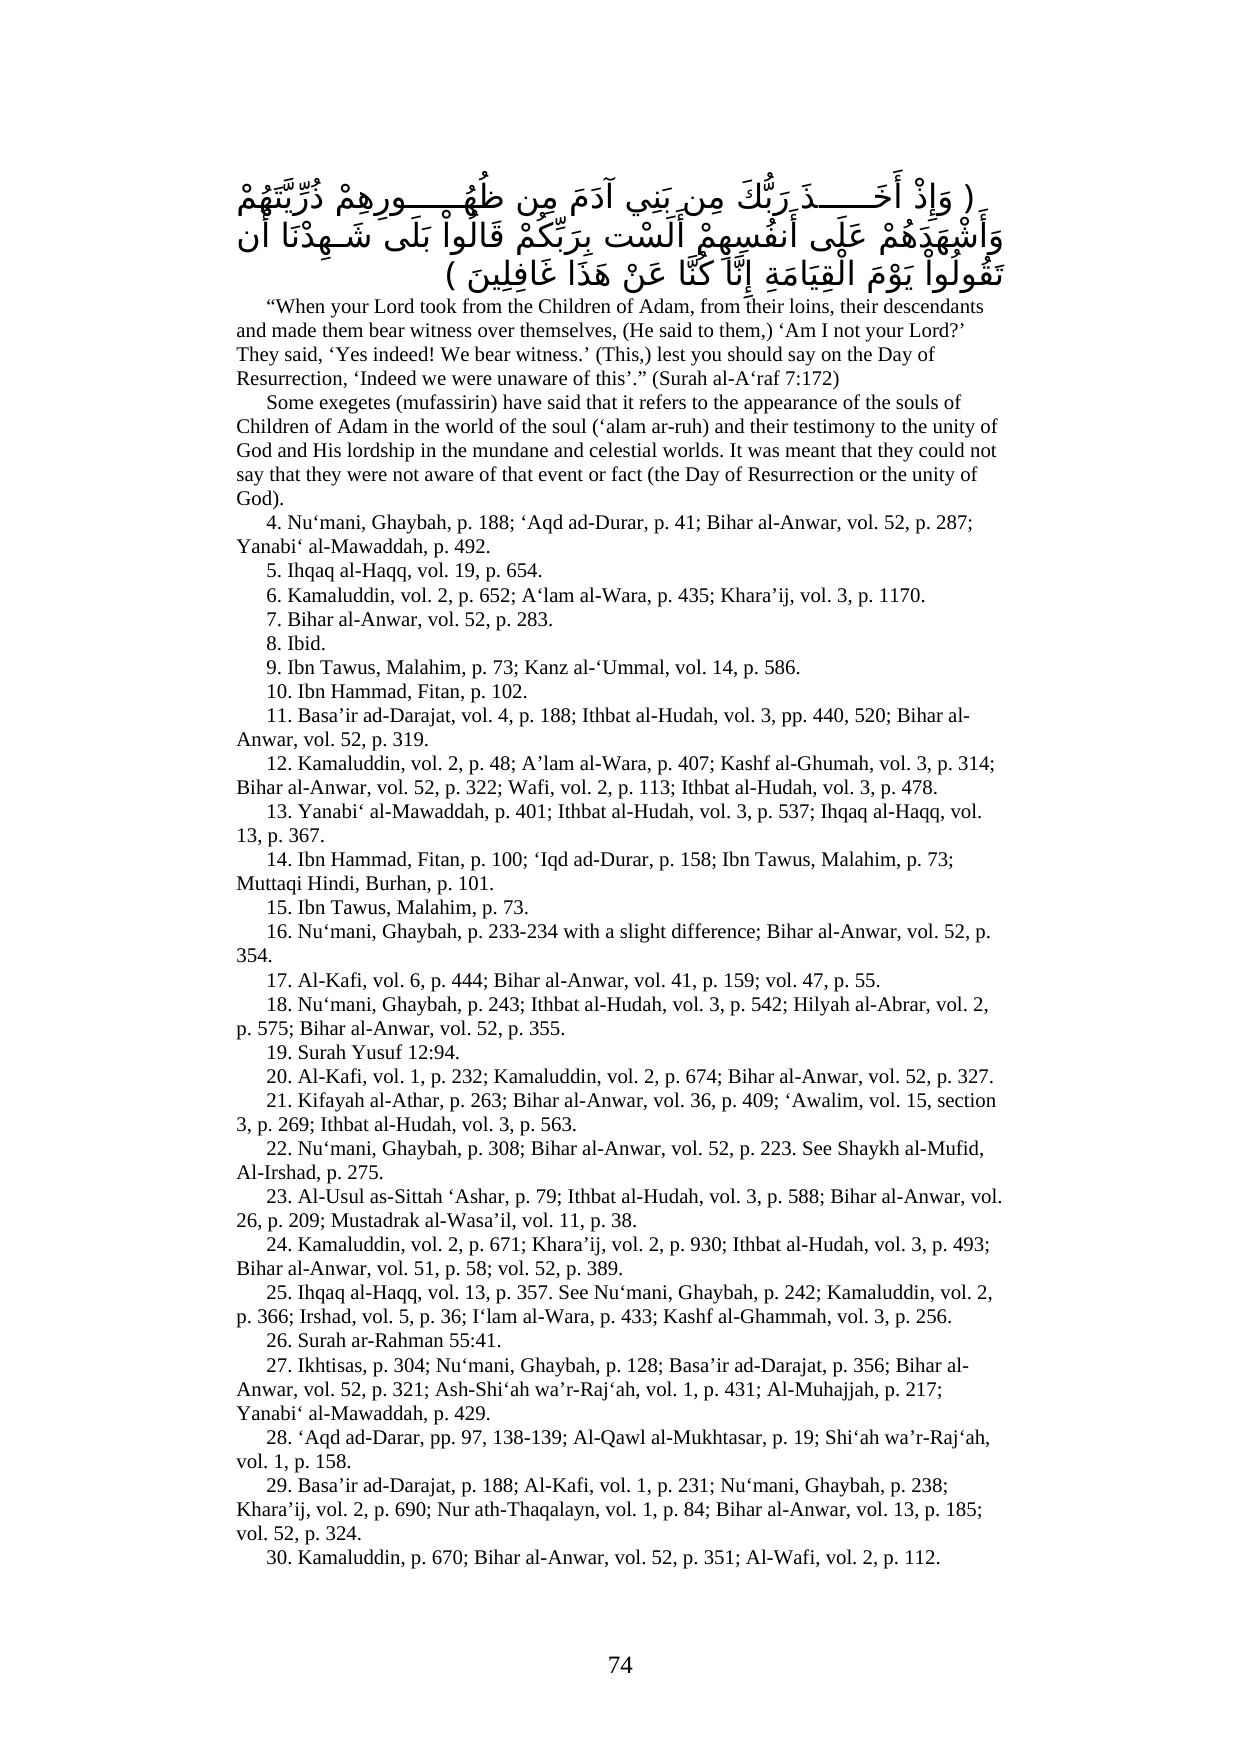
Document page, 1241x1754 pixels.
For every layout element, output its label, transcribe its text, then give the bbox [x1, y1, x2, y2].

text 7. Bihar al-Anwar, vol. 52, p. 283. [236, 607, 1004, 631]
text 24. Kamaluddin, vol. 2, p. 671; Khara’ij, vol. 2, p. 930; Ithbat al-Hudah, vol. 3, p. 493; Bihar al-Anwar, vol. 51, p. 58; vol. 52, p. 389. [236, 1232, 1004, 1280]
text 26. Surah ar-Rahman 55:41. [236, 1328, 1004, 1352]
text 23. Al-Usul as-Sittah ‘Ashar, p. 79; Ithbat al-Hudah, vol. 3, p. 588; Bihar al-Anwar, vol. 26, p. 209; Mustadrak al-Wasa’il, vol. 11, p. 38. [236, 1184, 1004, 1232]
text 22. Nu‘mani, Ghaybah, p. 308; Bihar al-Anwar, vol. 52, p. 223. See Shaykh al-Mufid, Al-Irshad, p. 275. [236, 1136, 1004, 1184]
text 17. Al-Kafi, vol. 6, p. 444; Bihar al-Anwar, vol. 41, p. 159; vol. 47, p. 55. [236, 967, 1004, 992]
text 16. Nu‘mani, Ghaybah, p. 233-234 with a slight difference; Bihar al-Anwar, vol. 52, p. 354. [236, 919, 1004, 967]
text 25. Ihqaq al-Haqq, vol. 13, p. 357. See Nu‘mani, Ghaybah, p. 242; Kamaluddin, vol. 2, p. 366; Irshad, vol. 5, p. 36; I‘lam al-Wara, p. 433; Kashf al-Ghammah, vol. 3, p. 256. [236, 1280, 1004, 1328]
text 30. Kamaluddin, p. 670; Bihar al-Anwar, vol. 52, p. 351; Al-Wafi, vol. 2, p. 112. [236, 1545, 1004, 1569]
text Some exegetes (mufassirin) have said that it refers to the appearance of the souls of Children of Adam in the world of the soul (‘alam ar-ruh) and their testimony to the unity of God and His lordship in the mundane and celestial worlds. It was meant that they could not say that they were not aware of that event or fact (the Day of Resurrection or the unity of God). [236, 390, 1004, 510]
text 27. Ikhtisas, p. 304; Nu‘mani, Ghaybah, p. 128; Basa’ir ad-Darajat, p. 356; Bihar al-Anwar, vol. 52, p. 321; Ash-Shi‘ah wa’r-Raj‘ah, vol. 1, p. 431; Al-Muhajjah, p. 217; Yanabi‘ al-Mawaddah, p. 429. [236, 1352, 1004, 1425]
text 14. Ibn Hammad, Fitan, p. 100; ‘Iqd ad-Durar, p. 158; Ibn Tawus, Malahim, p. 73; Muttaqi Hindi, Burhan, p. 101. [236, 847, 1004, 895]
text 15. Ibn Tawus, Malahim, p. 73. [236, 895, 1004, 919]
text 20. Al-Kafi, vol. 1, p. 232; Kamaluddin, vol. 2, p. 674; Bihar al-Anwar, vol. 52, p. 327. [236, 1064, 1004, 1088]
text 18. Nu‘mani, Ghaybah, p. 243; Ithbat al-Hudah, vol. 3, p. 542; Hilyah al-Abrar, vol. 2, p. 575; Bihar al-Anwar, vol. 52, p. 355. [236, 992, 1004, 1040]
text 9. Ibn Tawus, Malahim, p. 73; Kanz al-‘Ummal, vol. 14, p. 586. [236, 655, 1004, 679]
text 21. Kifayah al-Athar, p. 263; Bihar al-Anwar, vol. 36, p. 409; ‘Awalim, vol. 15, section 3, p. 269; Ithbat al-Hudah, vol. 3, p. 563. [236, 1088, 1004, 1136]
text 10. Ibn Hammad, Fitan, p. 102. [236, 679, 1004, 703]
text 4. Nu‘mani, Ghaybah, p. 188; ‘Aqd ad-Durar, p. 41; Bihar al-Anwar, vol. 52, p. 287; Yanabi‘ al-Mawaddah, p. 492. [236, 510, 1004, 558]
text 13. Yanabi‘ al-Mawaddah, p. 401; Ithbat al-Hudah, vol. 3, p. 537; Ihqaq al-Haqq, vol. 13, p. 367. [236, 799, 1004, 847]
text 12. Kamaluddin, vol. 2, p. 48; A’lam al-Wara, p. 407; Kashf al-Ghumah, vol. 3, p. 314; Bihar al-Anwar, vol. 52, p. 322; Wafi, vol. 2, p. 113; Ithbat al-Hudah, vol. 3, p. 478. [236, 751, 1004, 799]
text 29. Basa’ir ad-Darajat, p. 188; Al-Kafi, vol. 1, p. 231; Nu‘mani, Ghaybah, p. 238; Khara’ij, vol. 2, p. 690; Nur ath-Thaqalayn, vol. 1, p. 84; Bihar al-Anwar, vol. 13, p. 185; vol. 52, p. 324. [236, 1473, 1004, 1545]
text 8. Ibid. [236, 631, 1004, 655]
text 19. Surah Yusuf 12:94. [236, 1040, 1004, 1064]
text 28. ‘Aqd ad-Darar, pp. 97, 138-139; Al-Qawl al-Mukhtasar, p. 19; Shi‘ah wa’r-Raj‘ah, vol. 1, p. 158. [236, 1425, 1004, 1473]
text ﴿ وَإِذْ أَخَذَ رَبُّكَ مِن بَنِي آدَمَ مِن ظُهُورِهِمْ ذُرِّيَّتَهُمْ وَأَشْهَدَهُمْ عَلَى أَنفُسِهِمْ أَلَسْت بِرَبِّكُمْ قَالُواْ بَلَى شَهِدْنَا أَن تَقُولُواْ يَوْمَ الْقِيَامَةِ إِنَّا كُنَّا عَنْ هَذَا غَافِلِينَ ﴾ [236, 177, 1004, 294]
text 6. Kamaluddin, vol. 2, p. 652; A‘lam al-Wara, p. 435; Khara’ij, vol. 3, p. 1170. [236, 582, 1004, 607]
text 11. Basa’ir ad-Darajat, vol. 4, p. 188; Ithbat al-Hudah, vol. 3, pp. 440, 520; Bihar al-Anwar, vol. 52, p. 319. [236, 703, 1004, 751]
text “When your Lord took from the Children of Adam, from their loins, their descendants and made them bear witness over themselves, (He said to them,) ‘Am I not your Lord?’ They said, ‘Yes indeed! We bear witness.’ (This,) lest you should say on the Day of Resurrection, ‘Indeed we were unaware of this’.” (Surah al-A‘raf 7:172) [236, 294, 1004, 390]
text 5. Ihqaq al-Haqq, vol. 19, p. 654. [236, 558, 1004, 582]
